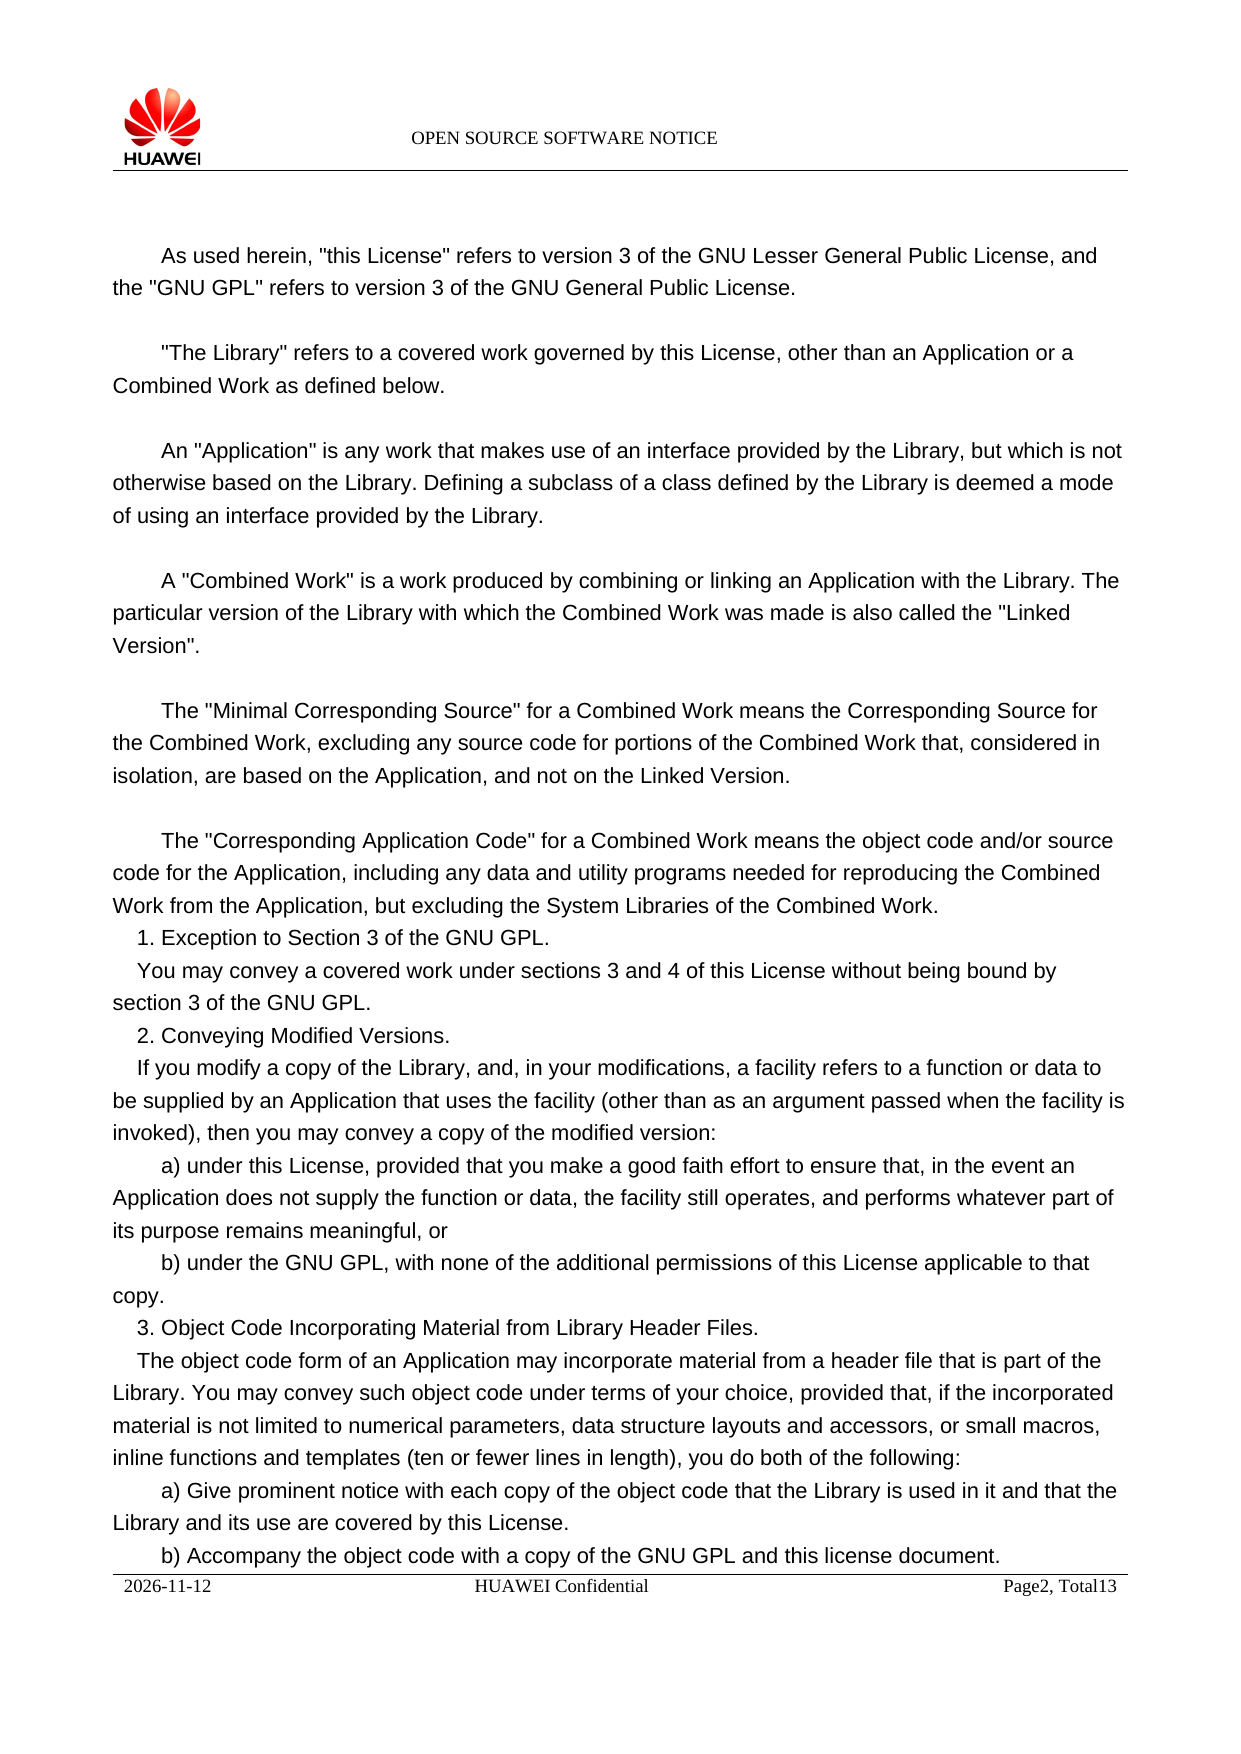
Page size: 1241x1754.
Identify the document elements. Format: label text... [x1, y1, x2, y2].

text As used herein, "this License" refers to version 3 of the GNU Lesser General Public License, and the "GNU GPL" refers to version 3 of the GNU General Public License. [112, 239, 1128, 304]
text The "Corresponding Application Code" for a Combined Work means the object code and/or source code for the Application, including any data and utility programs needed for reproducing the Combined Work from the Application, but excluding the System Libraries of the Combined Work. [112, 824, 1128, 921]
text a) Give prominent notice with each copy of the object code that the Library is used in it and that the Library and its use are covered by this License. [112, 1474, 1128, 1539]
text You may convey a covered work under sections 3 and 4 of this License without being bound by section 3 of the GNU GPL. [112, 954, 1128, 1019]
text 2. Conveying Modified Versions. [112, 1019, 1128, 1051]
text An "Application" is any work that makes use of an interface provided by the Library, but which is not otherwise based on the Library. Defining a subclass of a class defined by the Library is deemed a mode of using an interface provided by the Library. [112, 434, 1128, 531]
picture [124, 88, 201, 165]
text A "Combined Work" is a work produced by combining or linking an Application with the Library. The particular version of the Library with which the Combined Work was made is also called the "Linked Version". [112, 564, 1128, 661]
text 3. Object Code Incorporating Material from Library Header Files. [112, 1311, 1128, 1344]
text The object code form of an Application may incorporate material from a header file that is part of the Library. You may convey such object code under terms of your choice, provided that, if the incorporated material is not limited to numerical parameters, data structure layouts and accessors, or small macros, inline functions and templates (ten or fewer lines in length), you do both of the following: [112, 1344, 1128, 1474]
text a) under this License, provided that you make a good faith effort to ensure that, in the event an Application does not supply the function or data, the facility still operates, and performs whatever part of its purpose remains meaningful, or [112, 1149, 1128, 1246]
text "The Library" refers to a covered work governed by this License, other than an Application or a Combined Work as defined below. [112, 336, 1128, 401]
text b) Accompany the object code with a copy of the GNU GPL and this license document. [112, 1539, 1128, 1571]
text The "Minimal Corresponding Source" for a Combined Work means the Corresponding Source for the Combined Work, excluding any source code for portions of the Combined Work that, considered in isolation, are based on the Application, and not on the Linked Version. [112, 694, 1128, 791]
text b) under the GNU GPL, with none of the additional permissions of this License applicable to that copy. [112, 1246, 1128, 1311]
text 1. Exception to Section 3 of the GNU GPL. [112, 921, 1128, 954]
text If you modify a copy of the Library, and, in your modifications, a facility refers to a function or data to be supplied by an Application that uses the facility (other than as an argument passed when the facility is invoked), then you may convey a copy of the modified version: [112, 1051, 1128, 1149]
